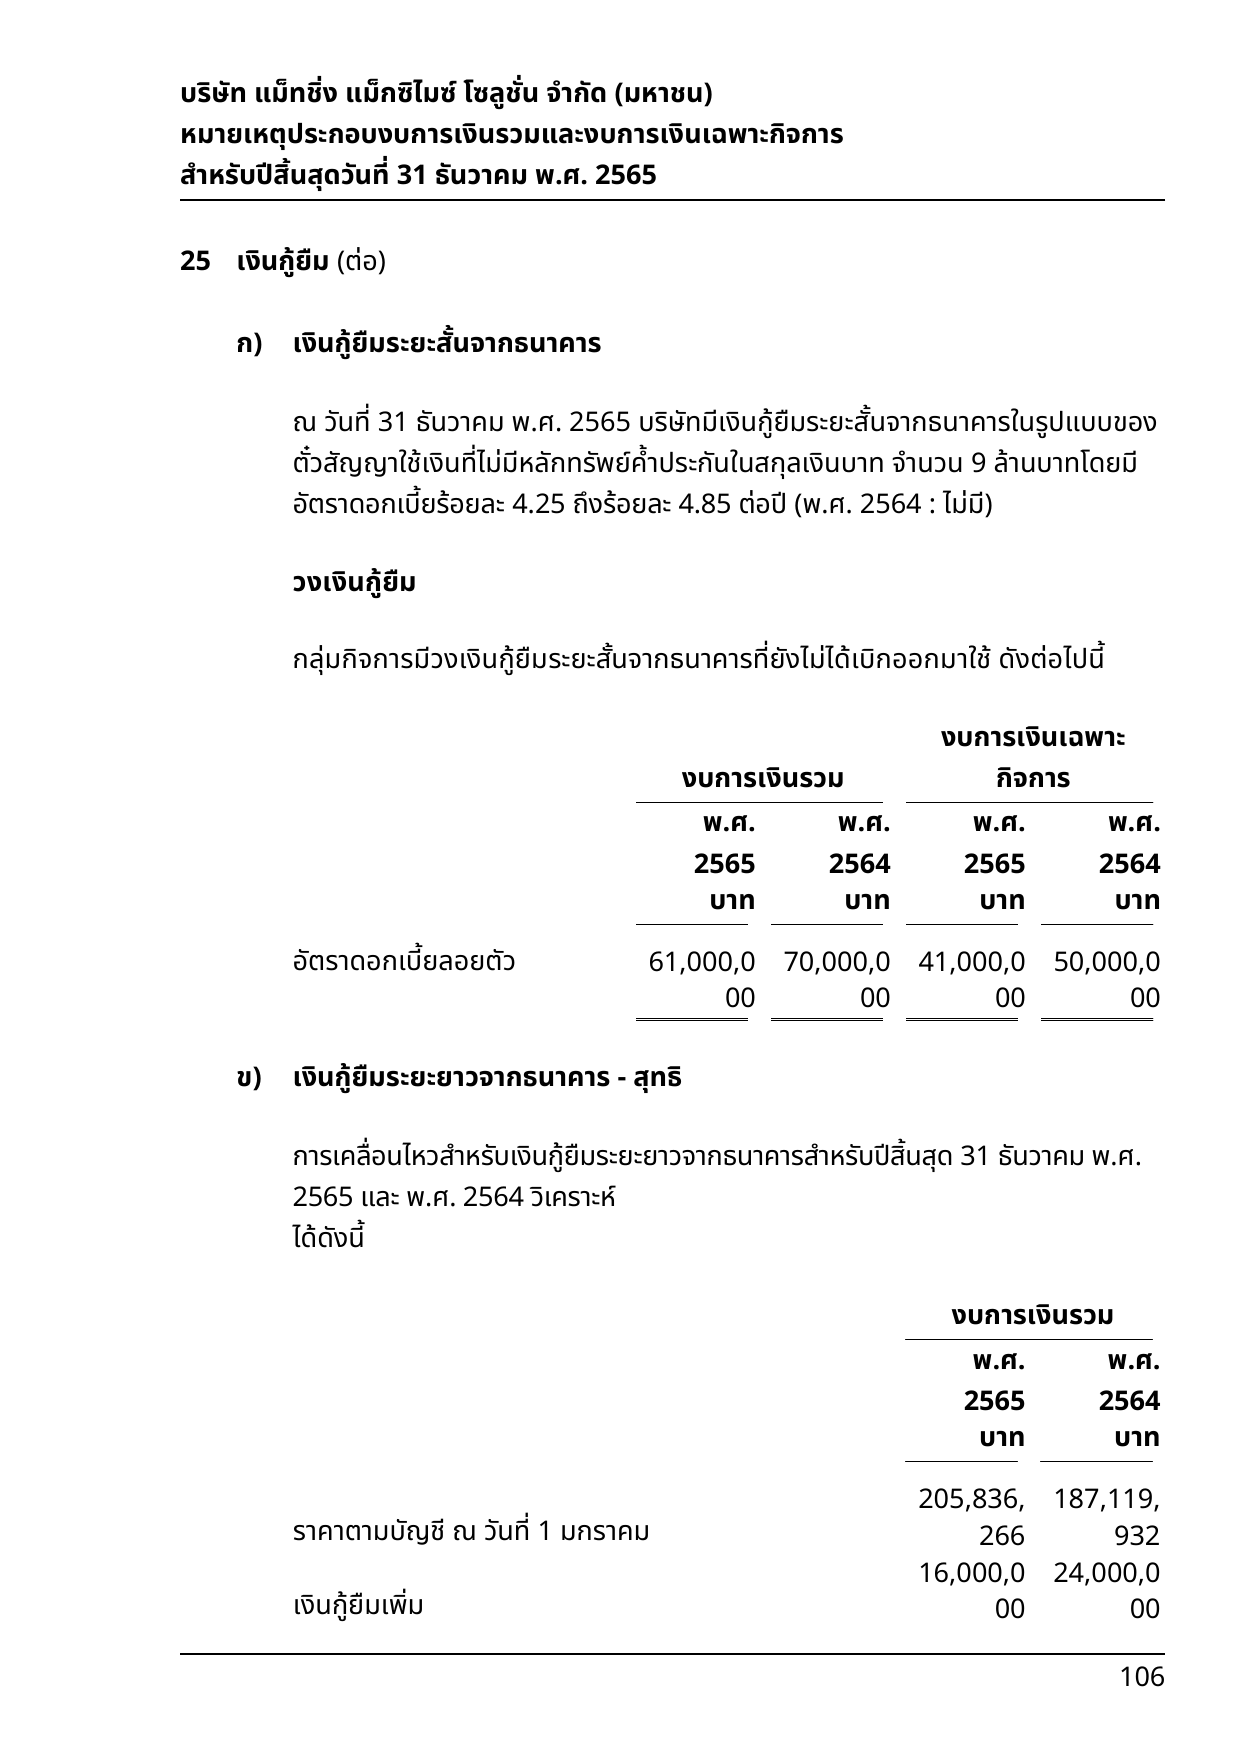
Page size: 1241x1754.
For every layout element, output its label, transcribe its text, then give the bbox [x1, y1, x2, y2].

text ก) เงินกู้ยืมระยะสั้นจากธนาคาร [236, 324, 1165, 365]
text กลุ่มกิจการมีวงเงินกู้ยืมระยะสั้นจากธนาคารที่ยังไม่ได้เบิกออกมาใช้ ดังต่อไปนี้ [292, 640, 1165, 681]
text การเคลื่อนไหวสำหรับเงินกู้ยืมระยะยาวจากธนาคารสำหรับปีสิ้นสุด 31 ธันวาคม พ.ศ. 2565 และ พ.ศ. 2564 วิเคราะห์ ได้ดังนี้ [292, 1136, 1165, 1259]
text 25 เงินกู้ยืม (ต่อ) [180, 242, 1165, 283]
text ข) เงินกู้ยืมระยะยาวจากธนาคาร - สุทธิ [236, 1058, 1165, 1099]
text ณ วันที่ 31 ธันวาคม พ.ศ. 2565 บริษัทมีเงินกู้ยืมระยะสั้นจากธนาคารในรูปแบบของตั๋วสัญญาใช้เงินที่ไม่มีหลักทรัพย์ค้ำประกันในสกุลเงินบาท จำนวน 9 ล้านบาทโดยมีอัตราดอกเบี้ยร้อยละ 4.25 ถึงร้อยละ 4.85 ต่อปี (พ.ศ. 2564 : ไม่มี) [292, 402, 1165, 525]
text วงเงินกู้ยืม [292, 562, 1165, 603]
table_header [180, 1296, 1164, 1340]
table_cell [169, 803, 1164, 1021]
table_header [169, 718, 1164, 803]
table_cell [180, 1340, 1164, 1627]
